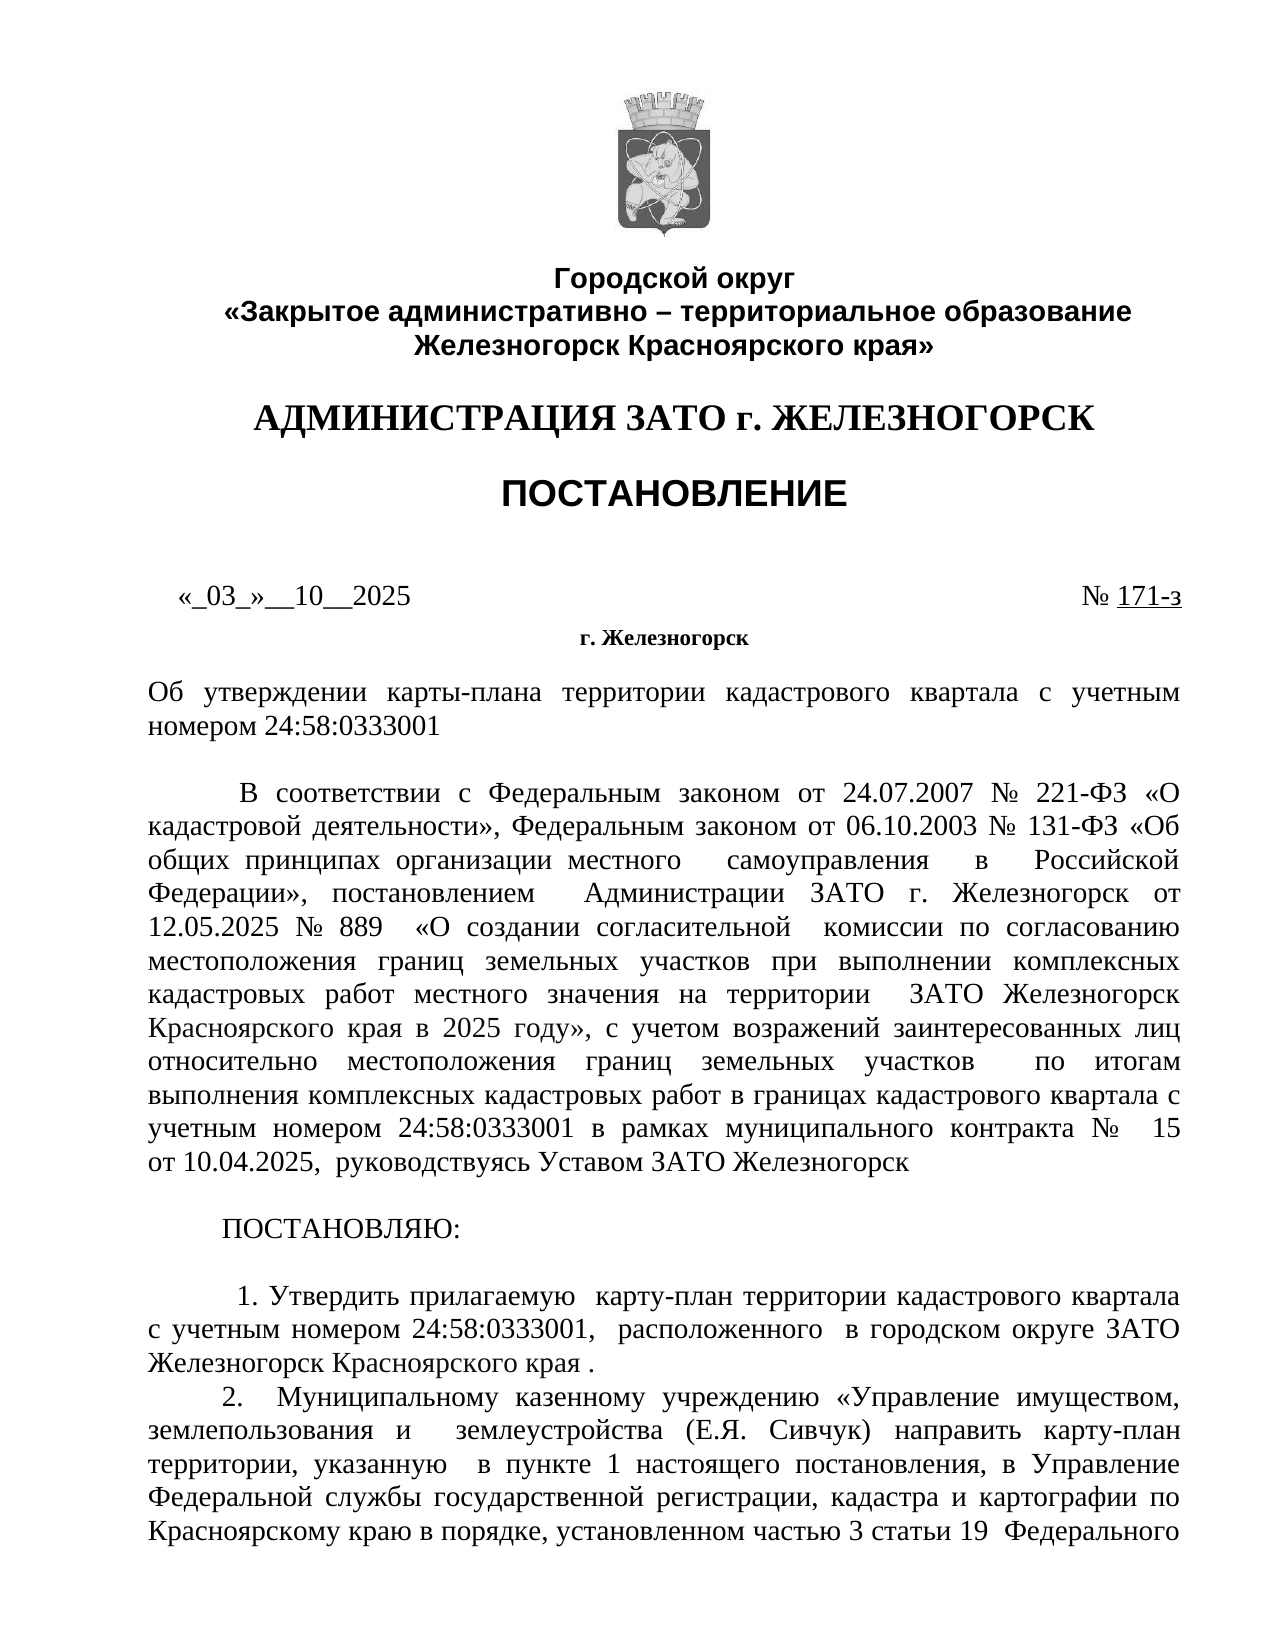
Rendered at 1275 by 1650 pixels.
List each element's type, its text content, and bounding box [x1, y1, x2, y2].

text В соответствии с Федеральным законом от 24.07.2007 № 221-ФЗ «О кадастровой деятельности», Федеральным законом от 06.10.2003 № 131-ФЗ «Об общих принципах организации местного самоуправления в Российской Федерации», постановлением Администрации ЗАТО г. Железногорск от 12.05.2025 № 889 «О создании согласительной комиссии по согласованию местоположения границ земельных участков при выполнении комплексных кадастровых работ местного значения на территории ЗАТО Железногорск Красноярского края в 2025 году», с учетом возражений заинтересованных лиц относительно местоположения границ земельных участков по итогам выполнения комплексных кадастровых работ в границах кадастрового квартала с учетным номером 24:58:0333001 в рамках муниципального контракта № 15 от 10.04.2025, руководствуясь Уставом ЗАТО Железногорск [148, 775, 1181, 1177]
text «Закрытое административно – территориальное образование Железногорск Красноярского края» [158, 294, 1190, 361]
text г. Железногорск [148, 596, 1181, 650]
text «_03_»__10__2025 № 171-з [177, 578, 1184, 611]
text 1. Утвердить прилагаемую карту-план территории кадастрового квартала с учетным номером 24:58:0333001, расположенного в городском округе ЗАТО Железногорск Красноярского края . [148, 1278, 1181, 1379]
text Городской округ [158, 261, 1190, 294]
text ПОСТАНОВЛЯЮ: [148, 1211, 1181, 1244]
text АДМИНИСТРАЦИЯ ЗАТО г. ЖЕЛЕЗНОГОРСК [158, 395, 1190, 438]
text ПОСТАНОВЛЕНИЕ [158, 472, 1190, 515]
text Об утверждении карты-плана территории кадастрового квартала с учетным номером 24:58:0333001 [148, 674, 1181, 741]
